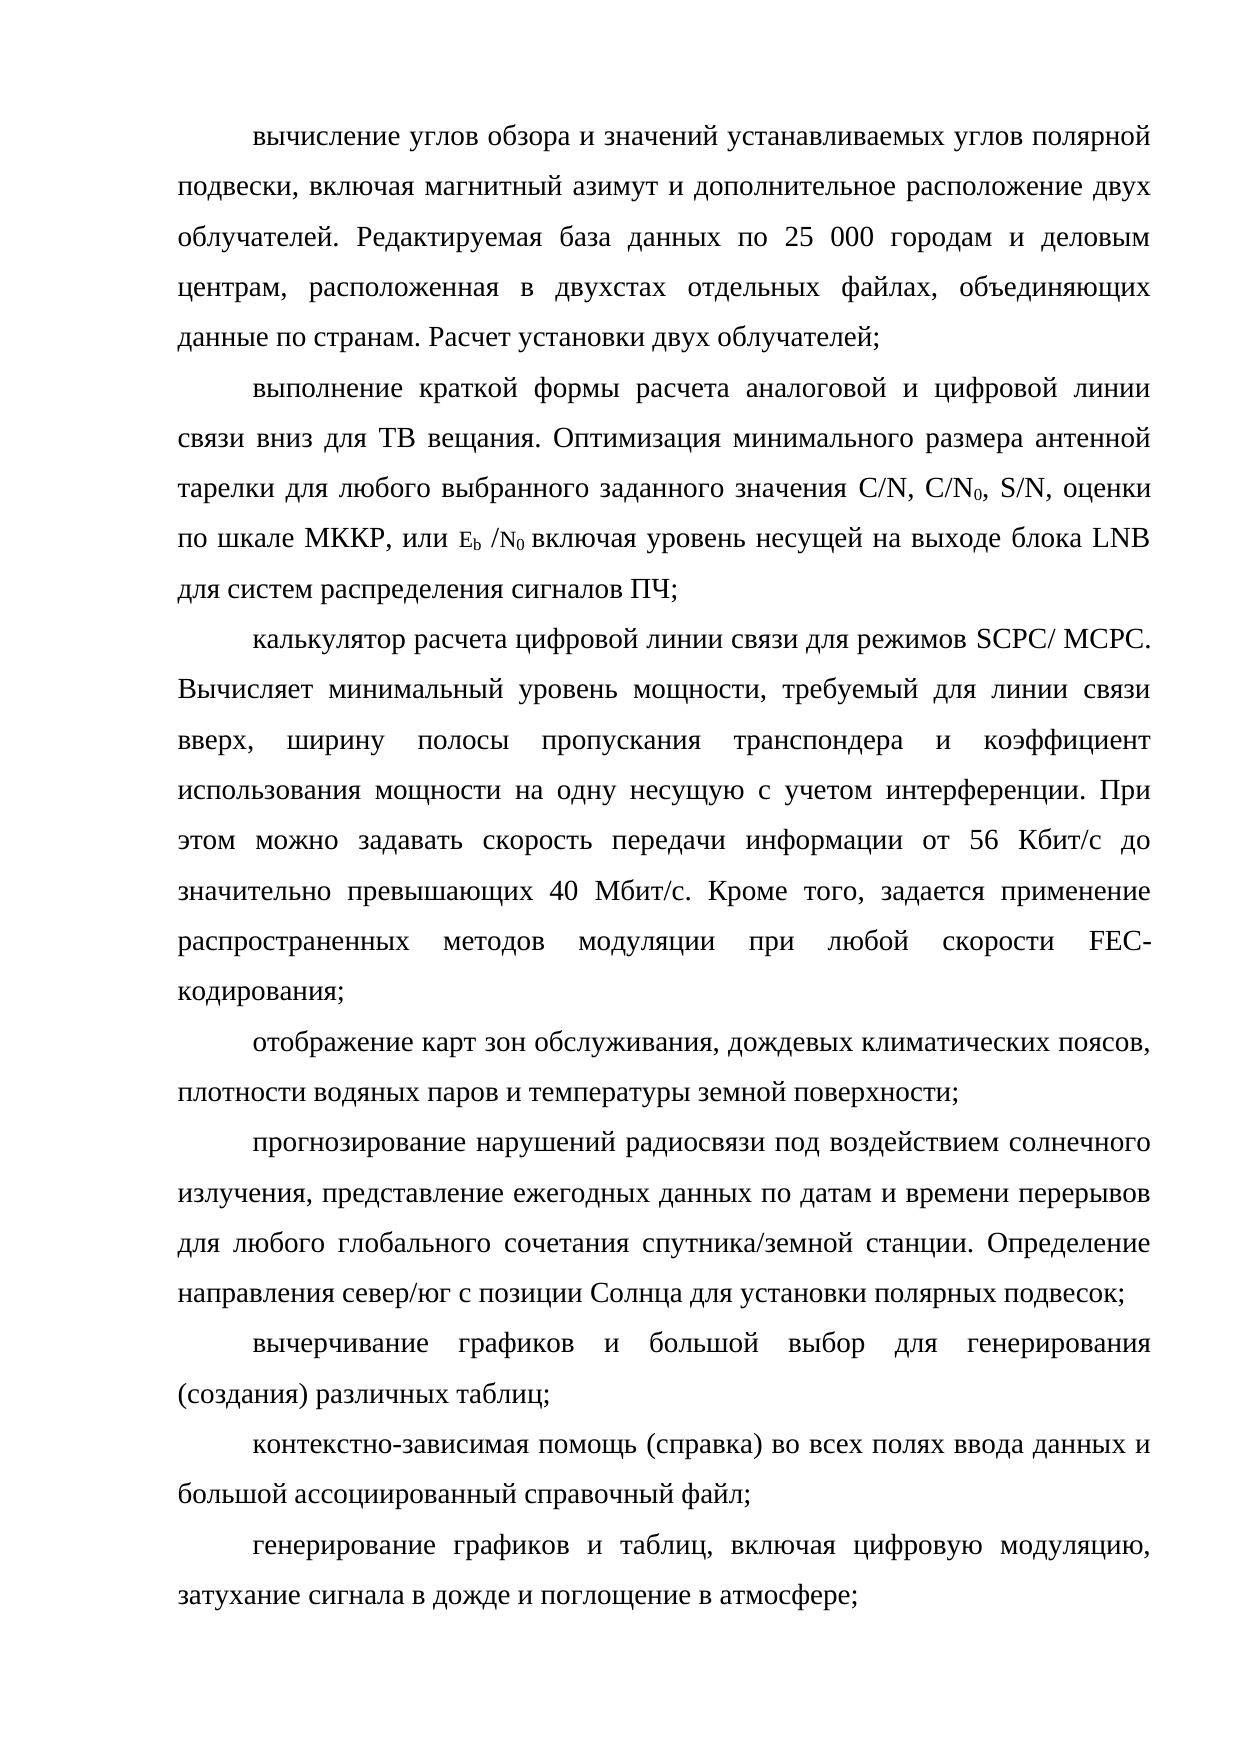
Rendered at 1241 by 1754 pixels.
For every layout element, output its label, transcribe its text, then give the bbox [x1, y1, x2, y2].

text прогнозирование нарушений радиосвязи под воздействием солнечного излучения, представление ежегодных данных по датам и времени перерывов для любого глобального сочетания спутника/земной станции. Определение направления север/юг с позиции Солнца для установки полярных подвесок; [177, 1124, 1152, 1309]
text вычисление углов обзора и значений устанавливаемых углов полярной подвески, включая магнитный азимут и дополнительное расположение двух облучателей. Редактируемая база данных по 25 000 городам и деловым центрам, расположенная в двухстах отдельных файлах, объединяющих данные по странам. Расчет установки двух облучателей; [177, 118, 1152, 353]
text контекстно-зависимая помощь (справка) во всех полях ввода данных и большой ассоциированный справочный файл; [177, 1426, 1152, 1510]
text калькулятор расчета цифровой линии связи для режимов SCPC/ МСРС. Вычисляет минимальный уровень мощности, требуемый для линии связи вверх, ширину полосы пропускания транспондера и коэффициент использования мощности на одну несущую с учетом интерференции. При этом можно задавать скорость передачи информации от 56 Кбит/с до значительно превышающих 40 Мбит/с. Кроме того, задается применение распространенных методов модуляции при любой скорости FEC-кодирования; [177, 621, 1152, 1007]
text вычерчивание графиков и большой выбор для генерирования (создания) различных таблиц; [177, 1326, 1152, 1409]
text генерирование графиков и таблиц, включая цифровую модуляцию, затухание сигнала в дожде и поглощение в атмосфере; [177, 1527, 1152, 1611]
text выполнение краткой формы расчета аналоговой и цифровой линии связи вниз для ТВ вещания. Оптимизация минимального размера антенной тарелки для любого выбранного заданного значения C/N, C/N0, S/N, оценки по шкале МККР, или еb /n0 включая уровень несущей на выходе блока LNB для систем распределения сигналов ПЧ; [177, 370, 1152, 604]
text отображение карт зон обслуживания, дождевых климатических поясов, плотности водяных паров и температуры земной поверхности; [177, 1024, 1152, 1108]
